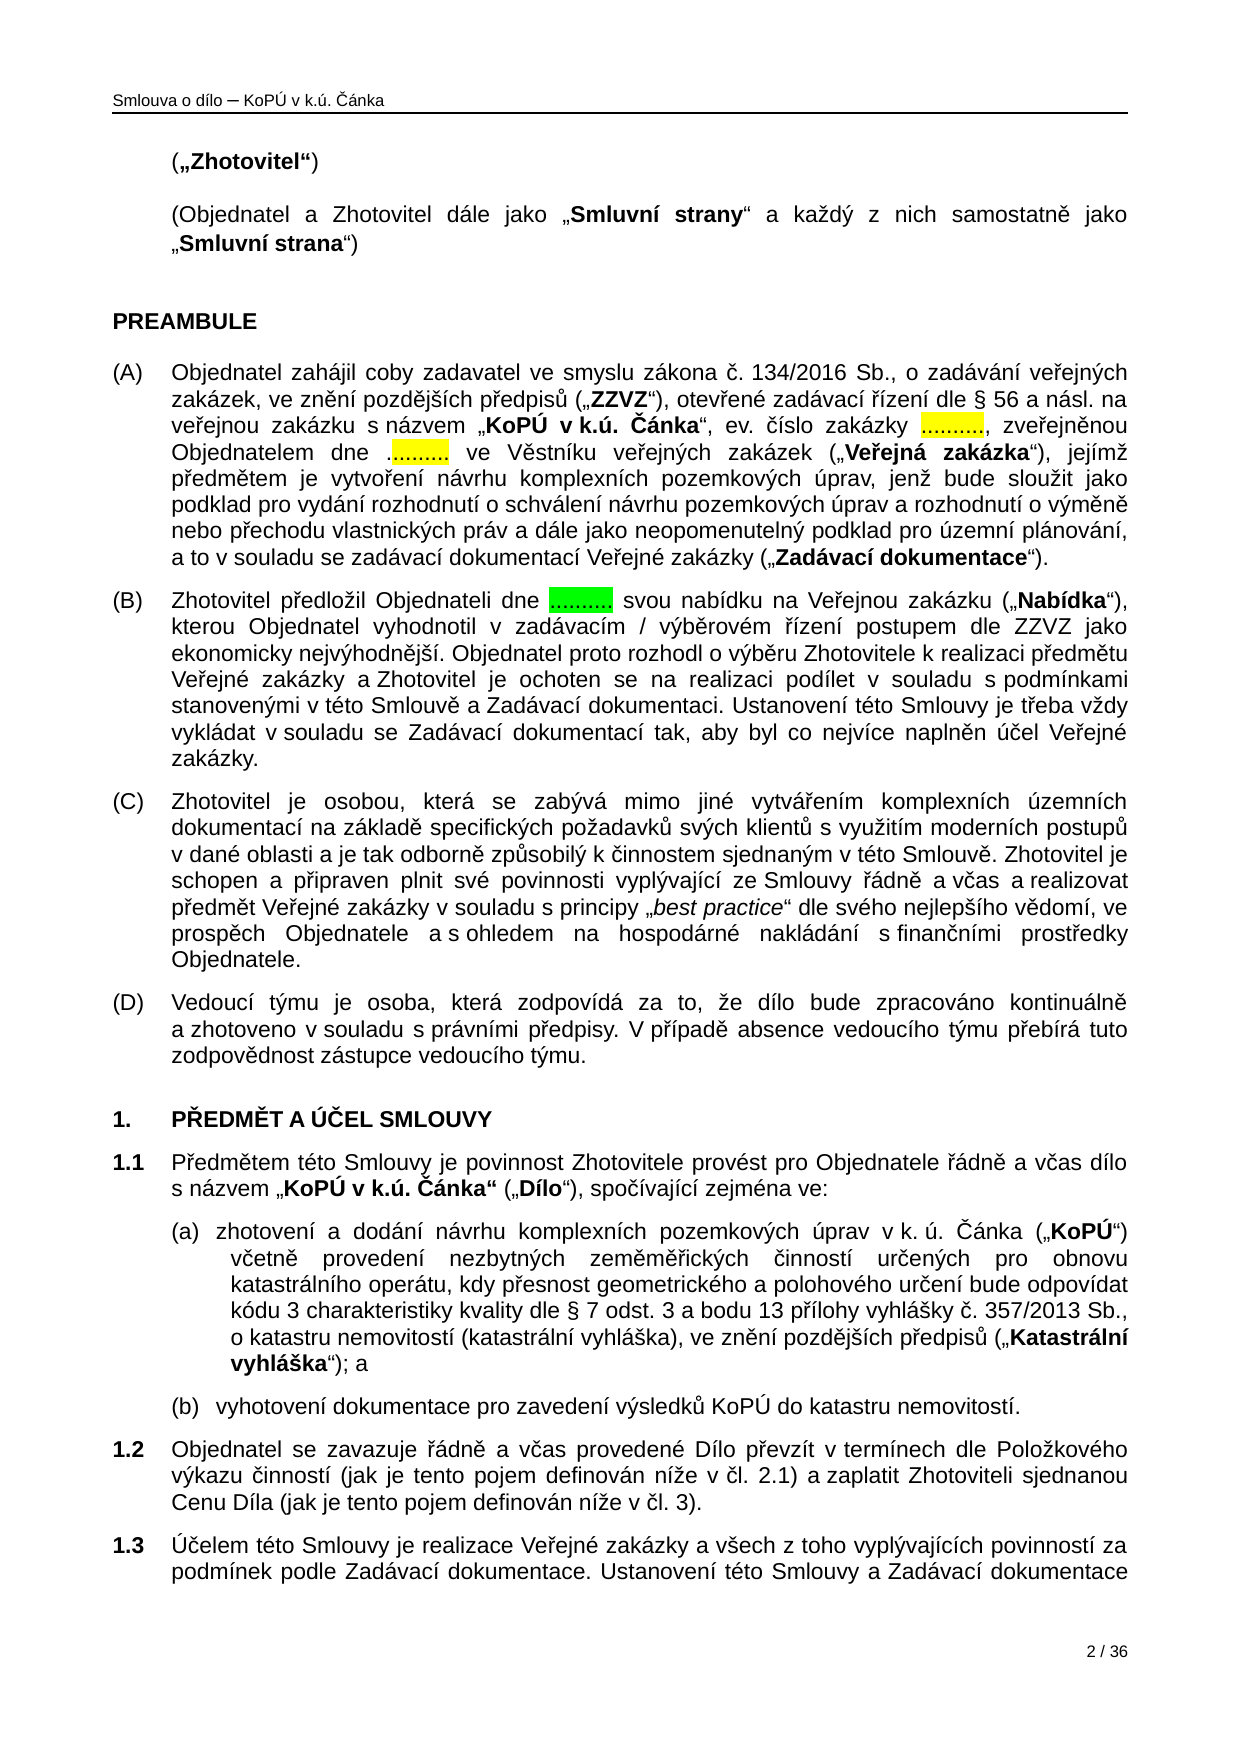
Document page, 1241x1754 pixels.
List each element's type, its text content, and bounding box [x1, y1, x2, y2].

text vyhotovení dokumentace pro zavedení výsledků KoPÚ do katastru nemovitostí. [171, 1393, 1128, 1419]
text Objednatel se zavazuje řádně a včas provedené Dílo převzít v termínech dle Položkového výkazu činností (jak je tento pojem definován níže v čl. 2.1) a zaplatit Zhotoviteli sjednanou Cenu Díla (jak je tento pojem definován níže v čl. 3). [112, 1436, 1128, 1515]
text zhotovení a dodání návrhu komplexních pozemkových úprav v k. ú. Čánka („KoPÚ“) včetně provedení nezbytných zeměměřických činností určených pro obnovu katastrálního operátu, kdy přesnost geometrického a polohového určení bude odpovídat kódu 3 charakteristiky kvality dle § 7 odst. 3 a bodu 13 přílohy vyhlášky č. 357/2013 Sb., o katastru nemovitostí (katastrální vyhláška), ve znění pozdějších předpisů („Katastrální vyhláška“); a [171, 1218, 1128, 1376]
text (Objednatel a Zhotovitel dále jako „Smluvní strany“ a každý z nich samostatně jako „Smluvní strana“) [171, 201, 1128, 256]
text Zhotovitel je osobou, která se zabývá mimo jiné vytvářením komplexních územních dokumentací na základě specifických požadavků svých klientů s využitím moderních postupů v dané oblasti a je tak odborně způsobilý k činnostem sjednaným v této Smlouvě. Zhotovitel je schopen a připraven plnit své povinnosti vyplývající ze Smlouvy řádně a včas a realizovat předmět Veřejné zakázky v souladu s principy „best practice“ dle svého nejlepšího vědomí, ve prospěch Objednatele a s ohledem na hospodárné nakládání s finančními prostředky Objednatele. [112, 788, 1128, 972]
subtitle Preambule [112, 308, 1128, 334]
text Zhotovitel předložil Objednateli dne .......... svou nabídku na Veřejnou zakázku („Nabídka“), kterou Objednatel vyhodnotil v zadávacím / výběrovém řízení postupem dle ZZVZ jako ekonomicky nejvýhodnější. Objednatel proto rozhodl o výběru Zhotovitele k realizaci předmětu Veřejné zakázky a Zhotovitel je ochoten se na realizaci podílet v souladu s podmínkami stanovenými v této Smlouvě a Zadávací dokumentaci. Ustanovení této Smlouvy je třeba vždy vykládat v souladu se Zadávací dokumentací tak, aby byl co nejvíce naplněn účel Veřejné zakázky. [112, 587, 1128, 771]
text Předmětem této Smlouvy je povinnost Zhotovitele provést pro Objednatele řádně a včas dílo s názvem „KoPÚ v k.ú. Čánka“ („Dílo“), spočívající zejména ve: [112, 1149, 1128, 1201]
text („Zhotovitel“) [171, 148, 1128, 174]
text Objednatel zahájil coby zadavatel ve smyslu zákona č. 134/2016 Sb., o zadávání veřejných zakázek, ve znění pozdějších předpisů („ZZVZ“), otevřené zadávací řízení dle § 56 a násl. na veřejnou zakázku s názvem „KoPÚ v k.ú. Čánka“, ev. číslo zakázky .........., zveřejněnou Objednatelem dne .......... ve Věstníku veřejných zakázek („Veřejná zakázka“), jejímž předmětem je vytvoření návrhu komplexních pozemkových úprav, jenž bude sloužit jako podklad pro vydání rozhodnutí o schválení návrhu pozemkových úprav a rozhodnutí o výměně nebo přechodu vlastnických práv a dále jako neopomenutelný podklad pro územní plánování, a to v souladu se zadávací dokumentací Veřejné zakázky („Zadávací dokumentace“). [112, 359, 1128, 570]
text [112, 1532, 1128, 1584]
text Vedoucí týmu je osoba, která zodpovídá za to, že dílo bude zpracováno kontinuálně a zhotoveno v souladu s právními předpisy. V případě absence vedoucího týmu přebírá tuto zodpovědnost zástupce vedoucího týmu. [112, 989, 1128, 1068]
text Předmět a účel smlouvy [112, 1106, 1128, 1132]
